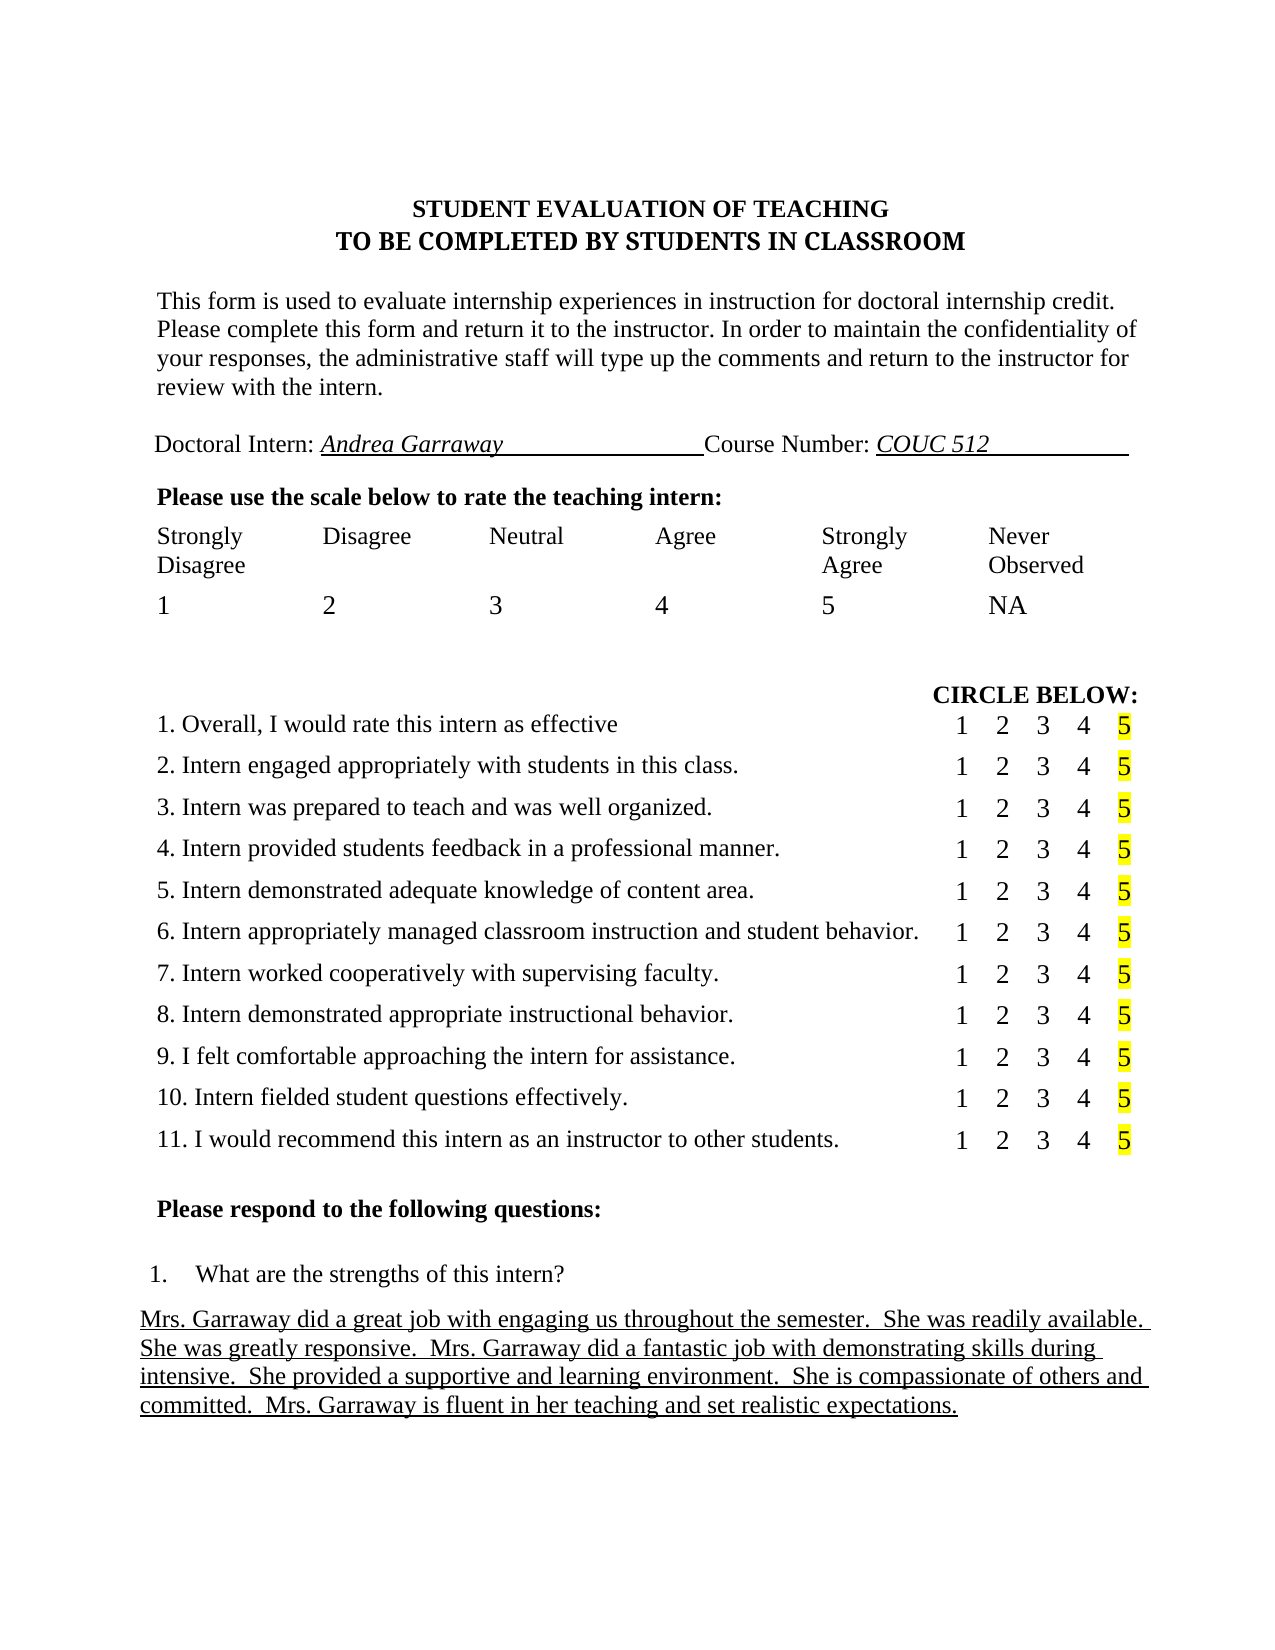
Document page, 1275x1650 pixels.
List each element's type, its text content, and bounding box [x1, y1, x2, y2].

text Doctoral Intern: Andrea Garraway Course Number: COUC 512 [139, 429, 1143, 458]
table_cell 1 [937, 788, 982, 830]
table_cell 3 [1023, 1120, 1063, 1165]
table_cell Agree 5 [769, 551, 948, 630]
table_cell 5 [1104, 1037, 1137, 1078]
table_header 5 [1104, 713, 1137, 746]
table_cell 1 [937, 913, 982, 954]
subtitle CIRCLE BELOW: [139, 680, 1138, 709]
table_cell 1 [937, 954, 982, 996]
text This form is used to evaluate internship experiences in instruction for doctoral internship credit. Please complete this form and return it to the instructor. In order to maintain the confidentiality of your responses, the administrative staff will type up the comments and return to the instructor for review with the intern. [157, 286, 1141, 401]
table_header 3 [1023, 713, 1063, 746]
table_cell 4 [1064, 996, 1104, 1037]
table_cell 5 [1104, 913, 1137, 954]
table_cell 2 [982, 954, 1023, 996]
table_cell 5 [1104, 788, 1137, 830]
table_cell 4 [1064, 1120, 1104, 1165]
text STUDENT EVALUATION OF TEACHING [177, 194, 1124, 223]
table_cell 4 [1064, 1037, 1104, 1078]
table_header Strongly [769, 514, 948, 551]
table_cell 2 [982, 996, 1023, 1037]
table_cell 3 [1023, 788, 1063, 830]
table_cell 1 [937, 1079, 982, 1120]
table_cell Observed NA [948, 551, 1090, 630]
table_cell 3 [450, 551, 609, 630]
table_cell 2 [284, 551, 450, 630]
table_header 1. Overall, I would rate this intern as effective [151, 713, 937, 746]
table_header Never [948, 514, 1090, 551]
table_cell 4 [1064, 954, 1104, 996]
table_cell Disagree 1 [151, 551, 284, 630]
table_cell 10. Intern fielded student questions effectively. [151, 1079, 937, 1120]
table_header Agree [610, 514, 769, 551]
table_cell 4 [1064, 830, 1104, 871]
table_cell 3. Intern was prepared to teach and was well organized. [151, 788, 937, 830]
table_cell 1 [937, 746, 982, 788]
list What are the strengths of this intern? [149, 1259, 1156, 1288]
table_cell 5 [1104, 1079, 1137, 1120]
table_cell 5 [1104, 871, 1137, 913]
text Mrs. Garraway did a great job with engaging us throughout the semester. She was readily available. She was greatly responsive. Mrs. Garraway did a fantastic job with demonstrating skills during intensive. She provided a supportive and learning environment. She is compassionate of others and committed. Mrs. Garraway is fluent in her teaching and set realistic expectations. [139, 1304, 1156, 1419]
table_cell 1 [937, 1037, 982, 1078]
table_cell 4 [610, 551, 769, 630]
table_cell 2 [982, 746, 1023, 788]
table_cell 3 [1023, 1037, 1063, 1078]
table_cell 4. Intern provided students feedback in a professional manner. [151, 830, 937, 871]
table_cell 5 [1104, 830, 1137, 871]
table_cell 5 [1104, 746, 1137, 788]
table_cell 5 [1104, 996, 1137, 1037]
table_cell 2 [982, 871, 1023, 913]
table_cell 2 [982, 788, 1023, 830]
table_cell 3 [1023, 1079, 1063, 1120]
table_header 4 [1064, 713, 1104, 746]
table_cell 3 [1023, 954, 1063, 996]
table_cell 3 [1023, 830, 1063, 871]
table_header 1 [937, 713, 982, 746]
table_cell 5. Intern demonstrated adequate knowledge of content area. [151, 871, 937, 913]
table_cell 2. Intern engaged appropriately with students in this class. [151, 746, 937, 788]
text TO BE COMPLETED BY STUDENTS IN CLASSROOM [177, 223, 1124, 257]
table_cell 2 [982, 913, 1023, 954]
table_cell 1 [937, 996, 982, 1037]
subtitle Please use the scale below to rate the teaching intern: [157, 482, 1156, 511]
text Please respond to the following questions: [157, 1194, 1156, 1223]
table_cell 8. Intern demonstrated appropriate instructional behavior. [151, 996, 937, 1037]
table_cell 2 [982, 1120, 1023, 1165]
table_cell 4 [1064, 788, 1104, 830]
table_cell 3 [1023, 996, 1063, 1037]
table_cell 4 [1064, 1079, 1104, 1120]
table_cell 4 [1064, 871, 1104, 913]
table_cell 5 [1104, 954, 1137, 996]
table_cell 1 [937, 1120, 982, 1165]
table_cell 2 [982, 1079, 1023, 1120]
table_cell 5 [1104, 1120, 1137, 1165]
table_cell 6. Intern appropriately managed classroom instruction and student behavior. [151, 913, 937, 954]
table_cell 7. Intern worked cooperatively with supervising faculty. [151, 954, 937, 996]
table_header Disagree [284, 514, 450, 551]
table_cell 1 [937, 871, 982, 913]
table_header 2 [982, 713, 1023, 746]
table_cell 11. I would recommend this intern as an instructor to other students. [151, 1120, 937, 1165]
table_cell 4 [1064, 913, 1104, 954]
table_header Neutral [450, 514, 609, 551]
table_cell 9. I felt comfortable approaching the intern for assistance. [151, 1037, 937, 1078]
table_cell 4 [1064, 746, 1104, 788]
table_cell 3 [1023, 871, 1063, 913]
table_cell 3 [1023, 913, 1063, 954]
table_cell 3 [1023, 746, 1063, 788]
table_header Strongly [151, 514, 284, 551]
table_cell 2 [982, 1037, 1023, 1078]
table_cell 2 [982, 830, 1023, 871]
table_cell 1 [937, 830, 982, 871]
